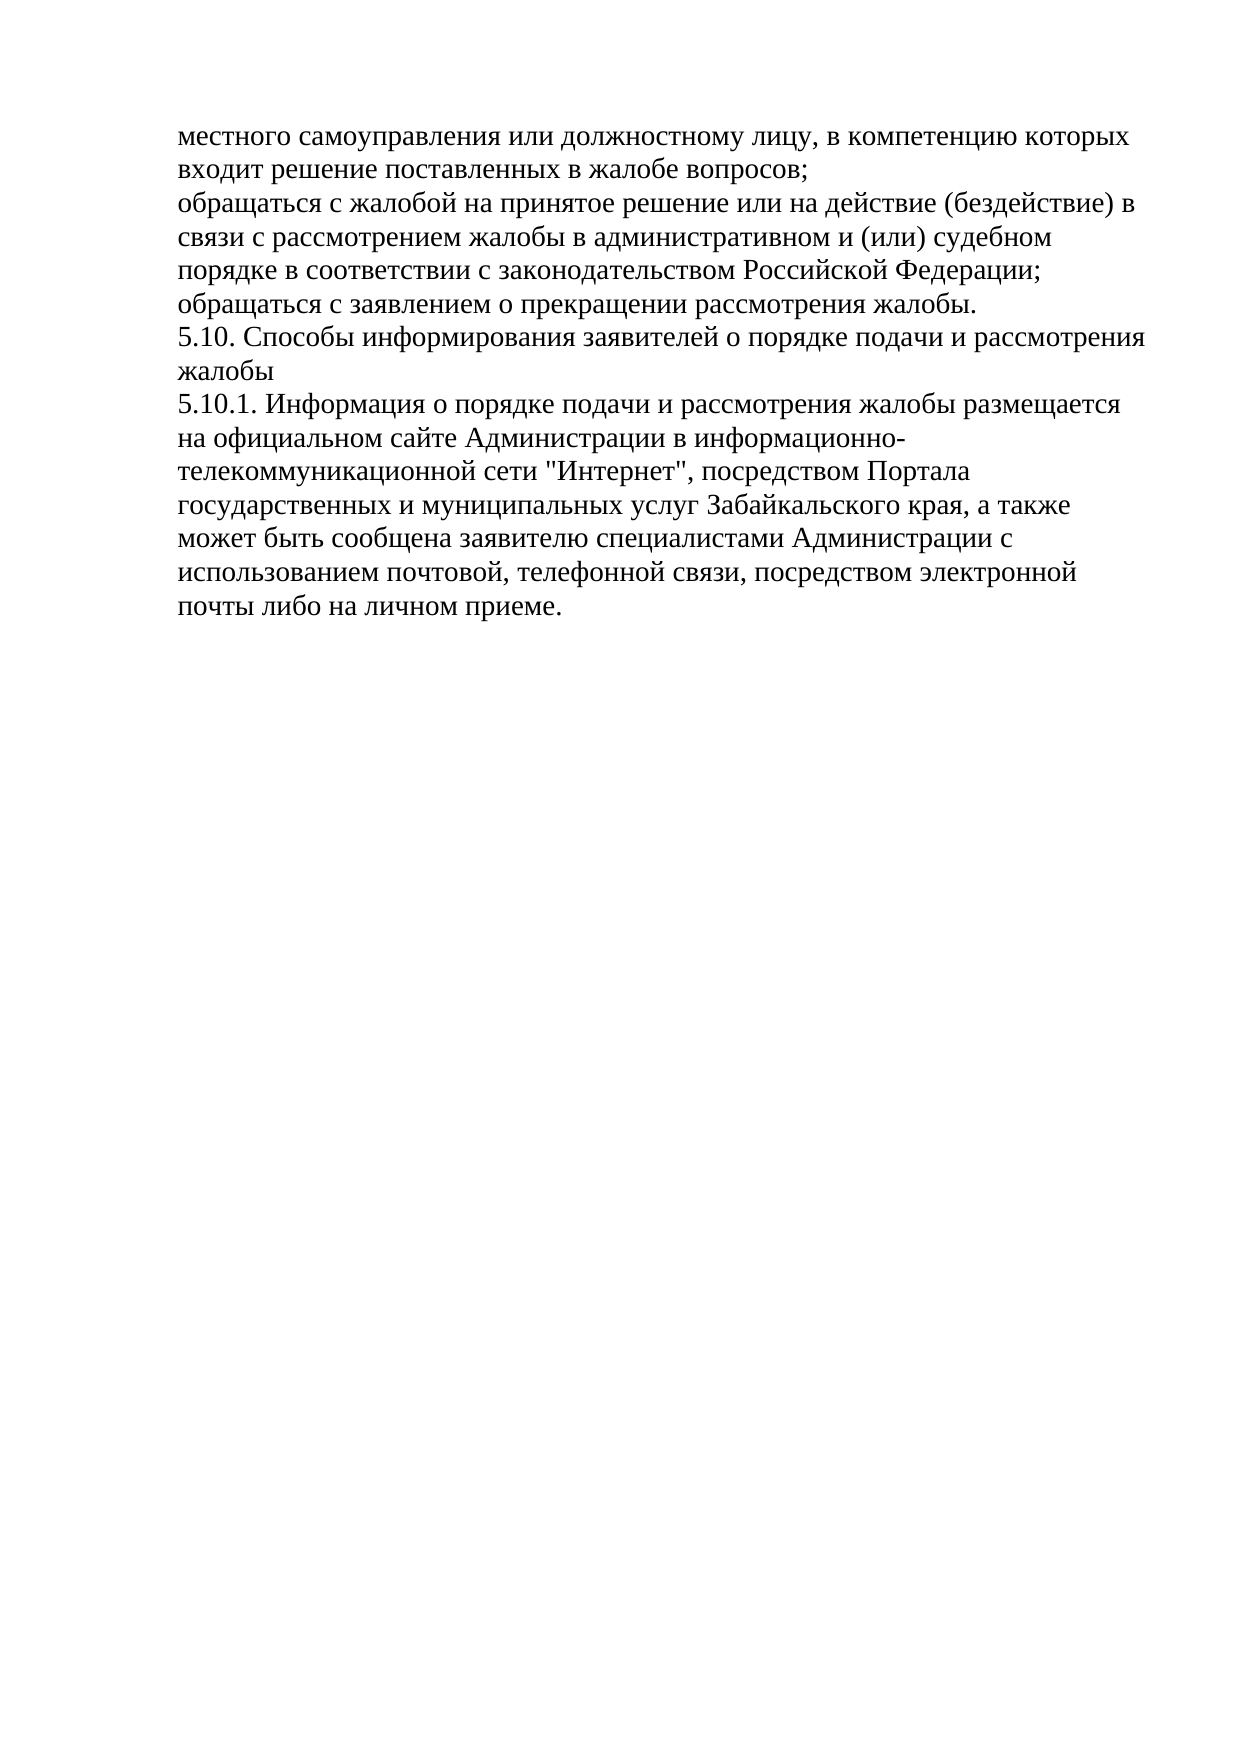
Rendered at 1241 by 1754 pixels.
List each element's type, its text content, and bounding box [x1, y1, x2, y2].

text 5.10.1. Информация о порядке подачи и рассмотрения жалобы размещается на официальном сайте Администрации в информационно-телекоммуникационной сети "Интернет", посредством Портала государственных и муниципальных услуг Забайкальского края, а также может быть сообщена заявителю специалистами Администрации с использованием почтовой, телефонной связи, посредством электронной почты либо на личном приеме. [177, 386, 1152, 621]
text обращаться с жалобой на принятое решение или на действие (бездействие) в связи с рассмотрением жалобы в административном и (или) судебном порядке в соответствии с законодательством Российской Федерации; [177, 185, 1152, 286]
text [177, 118, 1152, 185]
text обращаться с заявлением о прекращении рассмотрения жалобы. [177, 286, 1152, 319]
text 5.10. Способы информирования заявителей о порядке подачи и рассмотрения жалобы [177, 319, 1152, 386]
